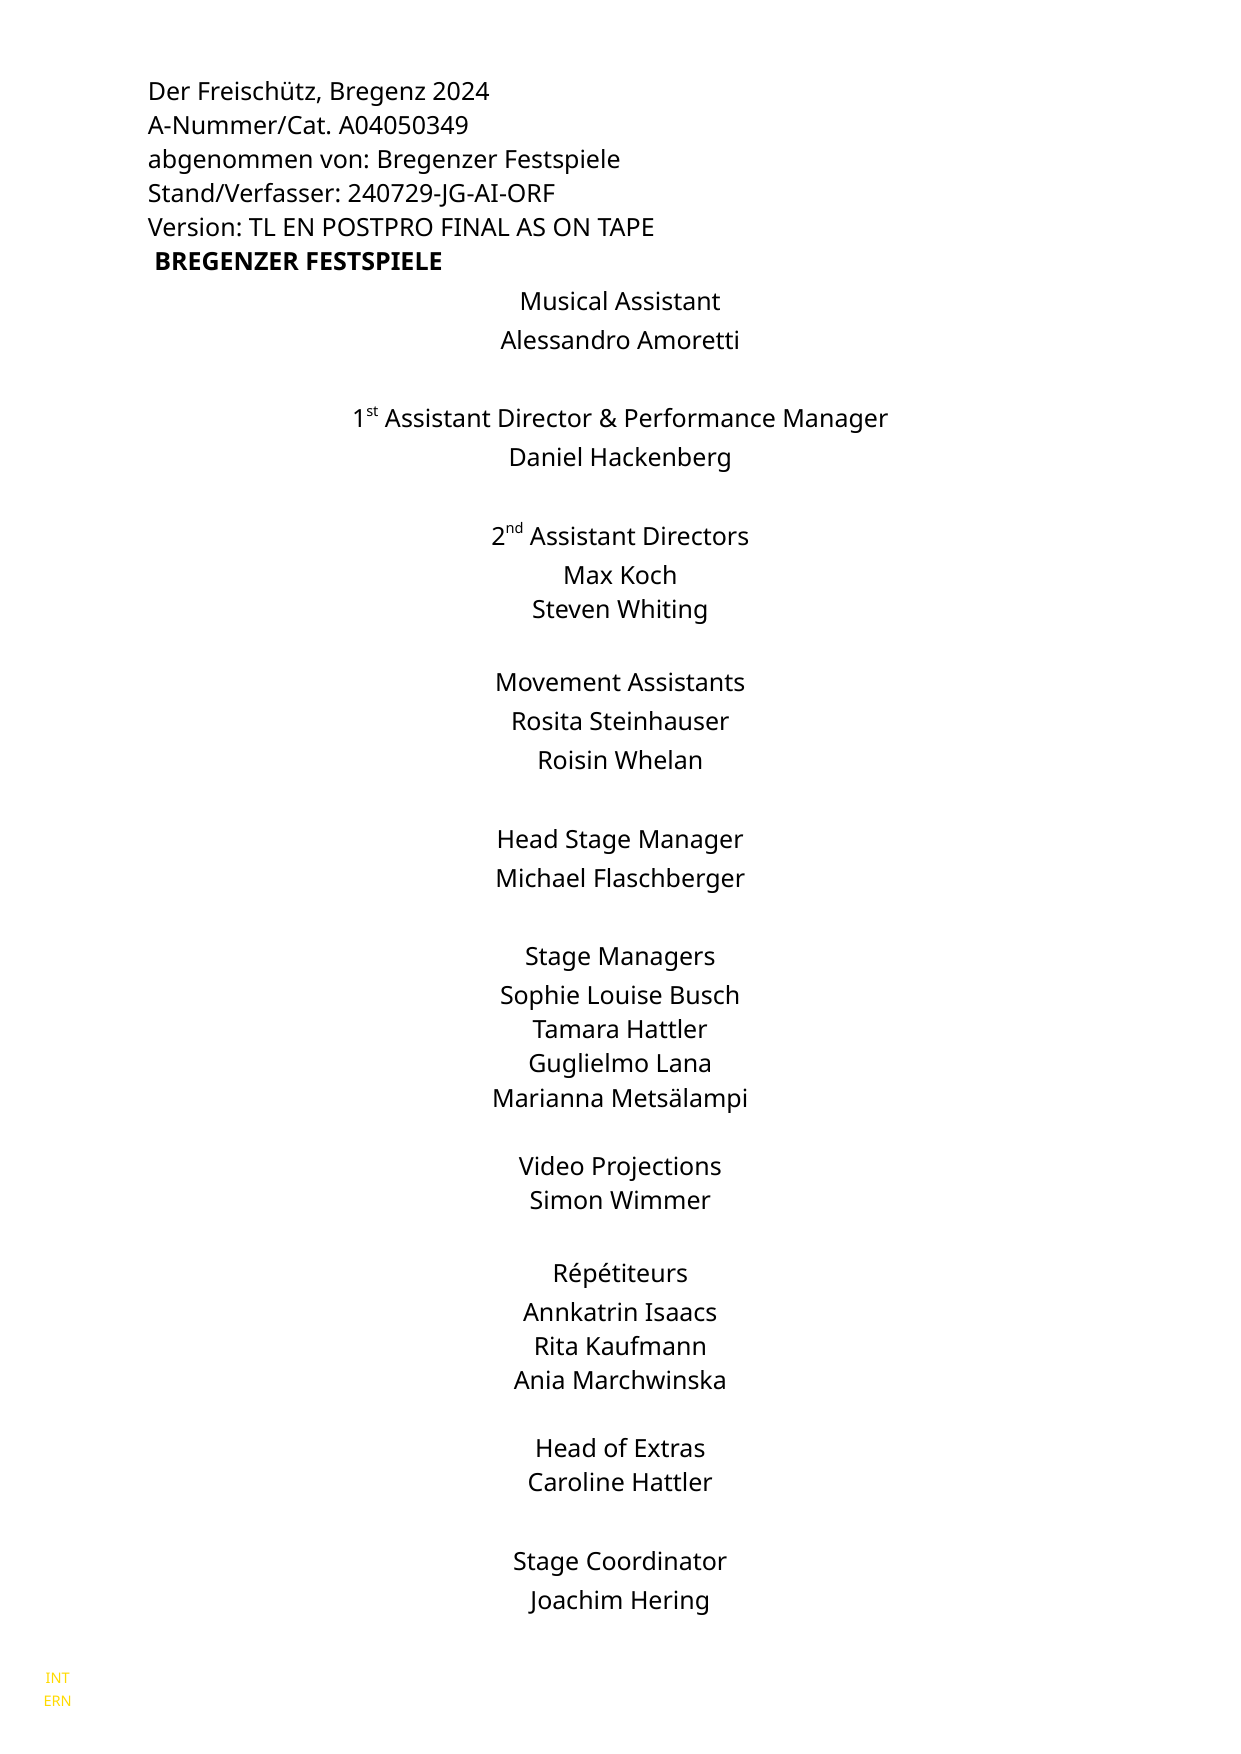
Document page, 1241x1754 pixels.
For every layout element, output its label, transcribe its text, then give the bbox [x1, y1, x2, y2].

text Movement Assistants [148, 665, 1093, 699]
text Stage Managers [148, 939, 1093, 973]
text Simon Wimmer [148, 1182, 1093, 1216]
text Steven Whiting [148, 591, 1093, 626]
text Tamara Hattler [148, 1012, 1093, 1046]
text Video Projections [148, 1148, 1093, 1182]
text 1st Assistant Director & Performance Manager [148, 401, 1093, 435]
text Stage Coordinator [148, 1543, 1093, 1577]
text Roisin Whelan [148, 743, 1093, 777]
text Rosita Steinhauser [148, 704, 1093, 738]
text Alessandro Amoretti [148, 322, 1093, 356]
text Michael Flaschberger [148, 861, 1093, 894]
text Max Koch [148, 557, 1093, 591]
text Marianna Metsälampi [148, 1080, 1093, 1114]
text Rita Kaufmann [148, 1329, 1093, 1363]
text Joachim Hering [148, 1583, 1093, 1617]
text Musical Assistant [148, 283, 1093, 317]
text Guglielmo Lana [148, 1046, 1093, 1080]
text Ania Marchwinska [148, 1363, 1093, 1397]
text Sophie Louise Busch [148, 978, 1093, 1012]
text Daniel Hackenberg [148, 440, 1093, 474]
text Head Stage Manager [148, 821, 1093, 855]
text Répétiteurs [148, 1256, 1093, 1290]
text Caroline Hattler [148, 1465, 1093, 1499]
text Annkatrin Isaacs [148, 1295, 1093, 1329]
text BREGENZER FESTSPIELE [148, 244, 1093, 278]
text Head of Extras [148, 1431, 1093, 1465]
text 2nd Assistant Directors [148, 518, 1093, 552]
